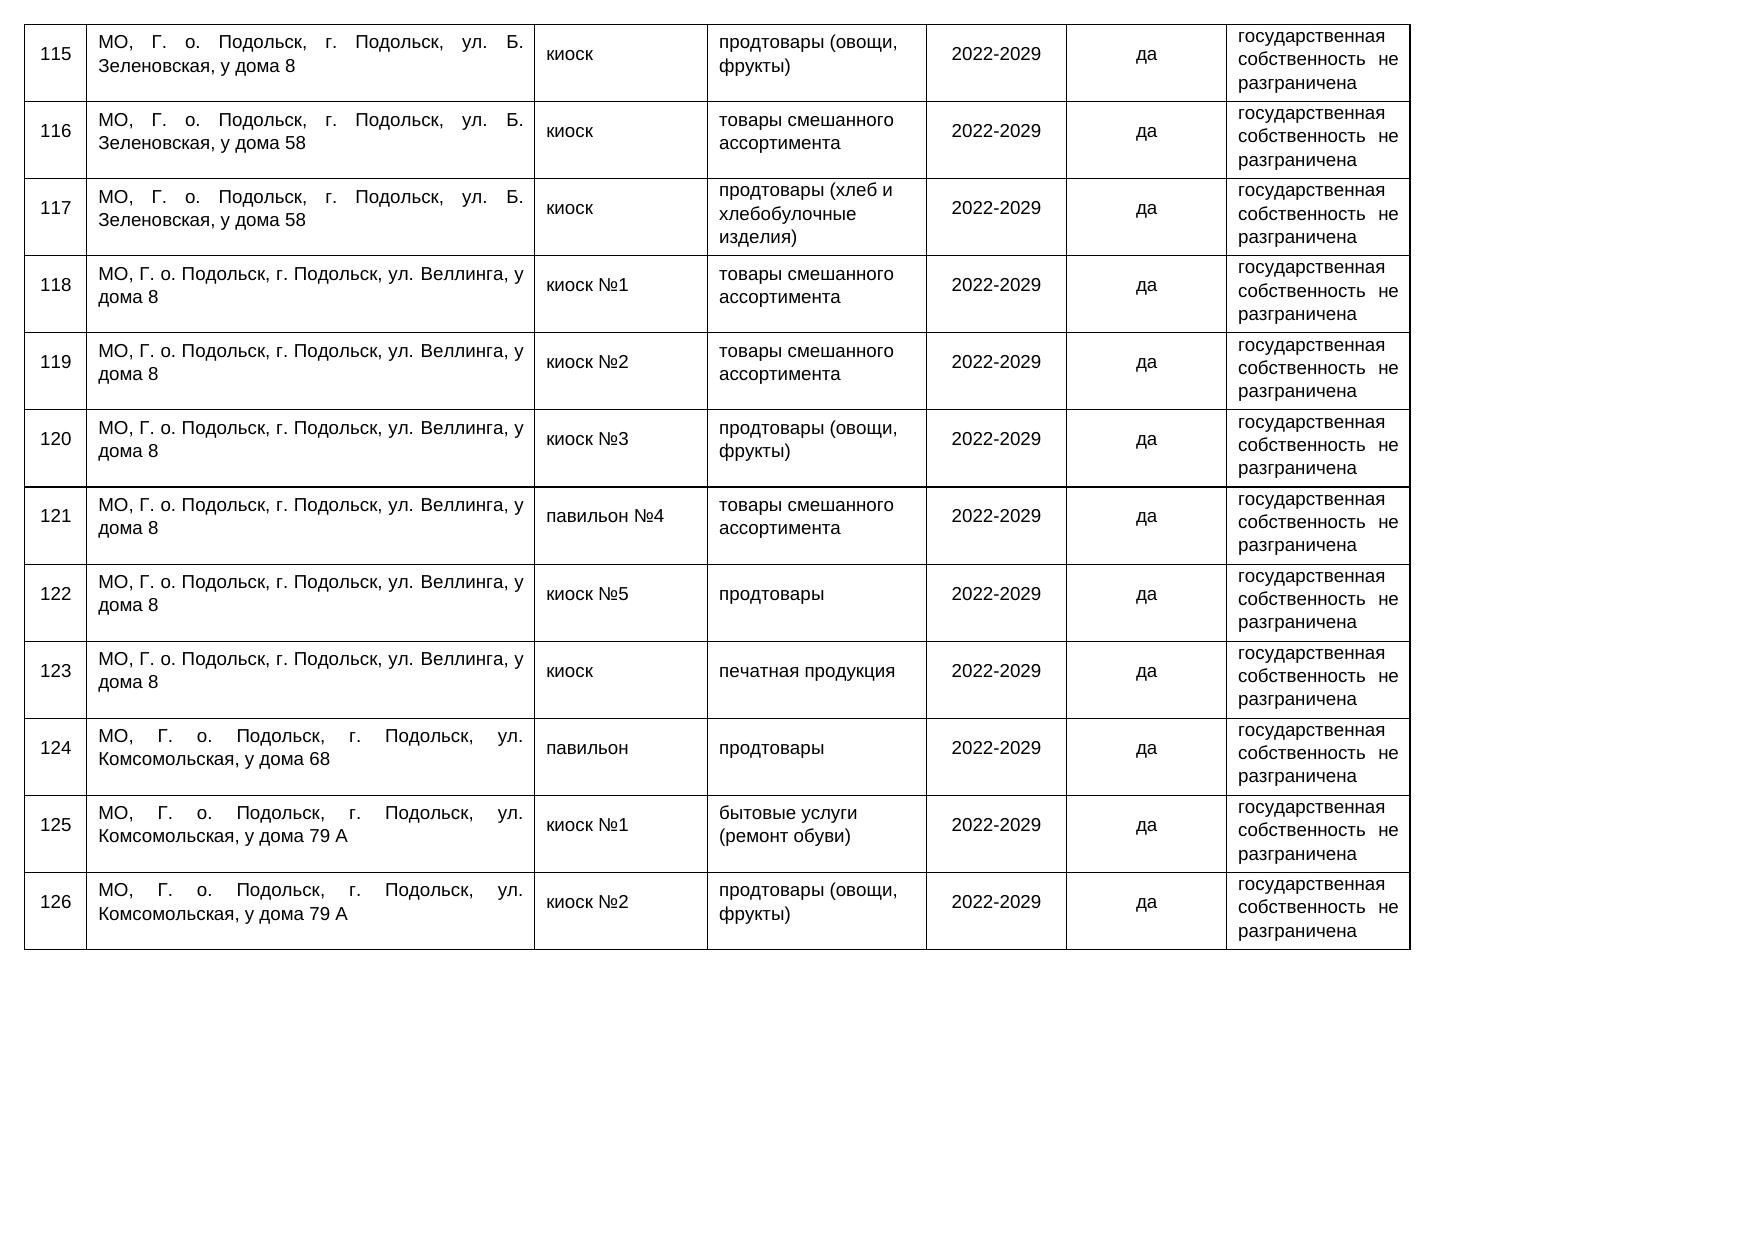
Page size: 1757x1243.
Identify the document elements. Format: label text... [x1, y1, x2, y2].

table_header продтовары (овощи, фрукты) [708, 25, 926, 101]
table_cell 118 [25, 256, 86, 332]
table_cell 123 [25, 642, 86, 718]
table_cell киоск №2 [535, 333, 707, 409]
table_cell государственная собственность не разграничена [1227, 179, 1409, 255]
table_cell 2022-2029 [927, 565, 1066, 641]
table_cell государственная собственность не разграничена [1227, 488, 1409, 563]
table_cell 2022-2029 [927, 719, 1066, 795]
table_cell да [1067, 719, 1226, 795]
table_cell 2022-2029 [927, 179, 1066, 255]
table_cell продтовары (хлеб и хлебобулочные изделия) [708, 179, 926, 255]
table_cell МО, Г. о. Подольск, г. Подольск, ул. Веллинга, у дома 8 [87, 410, 534, 486]
table_cell да [1067, 642, 1226, 718]
table_cell МО, Г. о. Подольск, г. Подольск, ул. Б. Зеленовская, у дома 58 [87, 102, 534, 178]
table_cell киоск [535, 642, 707, 718]
table_header 115 [25, 25, 86, 101]
table_cell государственная собственность не разграничена [1227, 410, 1409, 486]
table_cell 120 [25, 410, 86, 486]
table_cell государственная собственность не разграничена [1227, 102, 1409, 178]
table_cell 117 [25, 179, 86, 255]
table_cell МО, Г. о. Подольск, г. Подольск, ул. Веллинга, у дома 8 [87, 642, 534, 718]
table_cell 2022-2029 [927, 873, 1066, 949]
table_cell да [1067, 256, 1226, 332]
table_cell МО, Г. о. Подольск, г. Подольск, ул. Комсомольская, у дома 68 [87, 719, 534, 795]
table_cell государственная собственность не разграничена [1227, 333, 1409, 409]
table_cell МО, Г. о. Подольск, г. Подольск, ул. Веллинга, у дома 8 [87, 256, 534, 332]
table_cell 121 [25, 488, 86, 563]
table_header 2022-2029 [927, 25, 1066, 101]
table_cell 2022-2029 [927, 642, 1066, 718]
table_cell МО, Г. о. Подольск, г. Подольск, ул. Комсомольская, у дома 79 А [87, 796, 534, 872]
table_cell киоск [535, 179, 707, 255]
table_cell да [1067, 410, 1226, 486]
table_header МО, Г. о. Подольск, г. Подольск, ул. Б. Зеленовская, у дома 8 [87, 25, 534, 101]
table_cell 2022-2029 [927, 410, 1066, 486]
table_cell государственная собственность не разграничена [1227, 565, 1409, 641]
table_cell 119 [25, 333, 86, 409]
table_cell киоск №1 [535, 796, 707, 872]
table_cell МО, Г. о. Подольск, г. Подольск, ул. Веллинга, у дома 8 [87, 488, 534, 563]
table_cell печатная продукция [708, 642, 926, 718]
table_cell павильон [535, 719, 707, 795]
table_cell киоск №5 [535, 565, 707, 641]
table_cell государственная собственность не разграничена [1227, 642, 1409, 718]
table_cell 124 [25, 719, 86, 795]
table_cell павильон №4 [535, 488, 707, 563]
table_cell МО, Г. о. Подольск, г. Подольск, ул. Комсомольская, у дома 79 А [87, 873, 534, 949]
table_cell 2022-2029 [927, 102, 1066, 178]
table_cell 122 [25, 565, 86, 641]
table_cell 125 [25, 796, 86, 872]
table_cell да [1067, 102, 1226, 178]
table_cell МО, Г. о. Подольск, г. Подольск, ул. Веллинга, у дома 8 [87, 333, 534, 409]
table_cell да [1067, 796, 1226, 872]
table_cell киоск №2 [535, 873, 707, 949]
table_header киоск [535, 25, 707, 101]
table_cell МО, Г. о. Подольск, г. Подольск, ул. Б. Зеленовская, у дома 58 [87, 179, 534, 255]
table_cell продтовары (овощи, фрукты) [708, 873, 926, 949]
table_cell бытовые услуги (ремонт обуви) [708, 796, 926, 872]
table_header государственная собственность не разграничена [1227, 25, 1409, 101]
table_cell товары смешанного ассортимента [708, 333, 926, 409]
table_cell да [1067, 488, 1226, 563]
table_cell 2022-2029 [927, 333, 1066, 409]
table_cell 2022-2029 [927, 488, 1066, 563]
table_cell да [1067, 565, 1226, 641]
table_cell 116 [25, 102, 86, 178]
table_cell продтовары [708, 719, 926, 795]
table_cell киоск №1 [535, 256, 707, 332]
table_cell товары смешанного ассортимента [708, 102, 926, 178]
table_cell киоск [535, 102, 707, 178]
table_cell киоск №3 [535, 410, 707, 486]
table_cell да [1067, 873, 1226, 949]
table_cell государственная собственность не разграничена [1227, 796, 1409, 872]
table_cell продтовары (овощи, фрукты) [708, 410, 926, 486]
table_cell государственная собственность не разграничена [1227, 256, 1409, 332]
table_cell государственная собственность не разграничена [1227, 873, 1409, 949]
table_cell МО, Г. о. Подольск, г. Подольск, ул. Веллинга, у дома 8 [87, 565, 534, 641]
table_cell государственная собственность не разграничена [1227, 719, 1409, 795]
table_cell 126 [25, 873, 86, 949]
table_header да [1067, 25, 1226, 101]
table_cell 2022-2029 [927, 796, 1066, 872]
table_cell да [1067, 179, 1226, 255]
table_cell 2022-2029 [927, 256, 1066, 332]
table_cell продтовары [708, 565, 926, 641]
table_cell да [1067, 333, 1226, 409]
table_cell товары смешанного ассортимента [708, 256, 926, 332]
table_cell товары смешанного ассортимента [708, 488, 926, 563]
